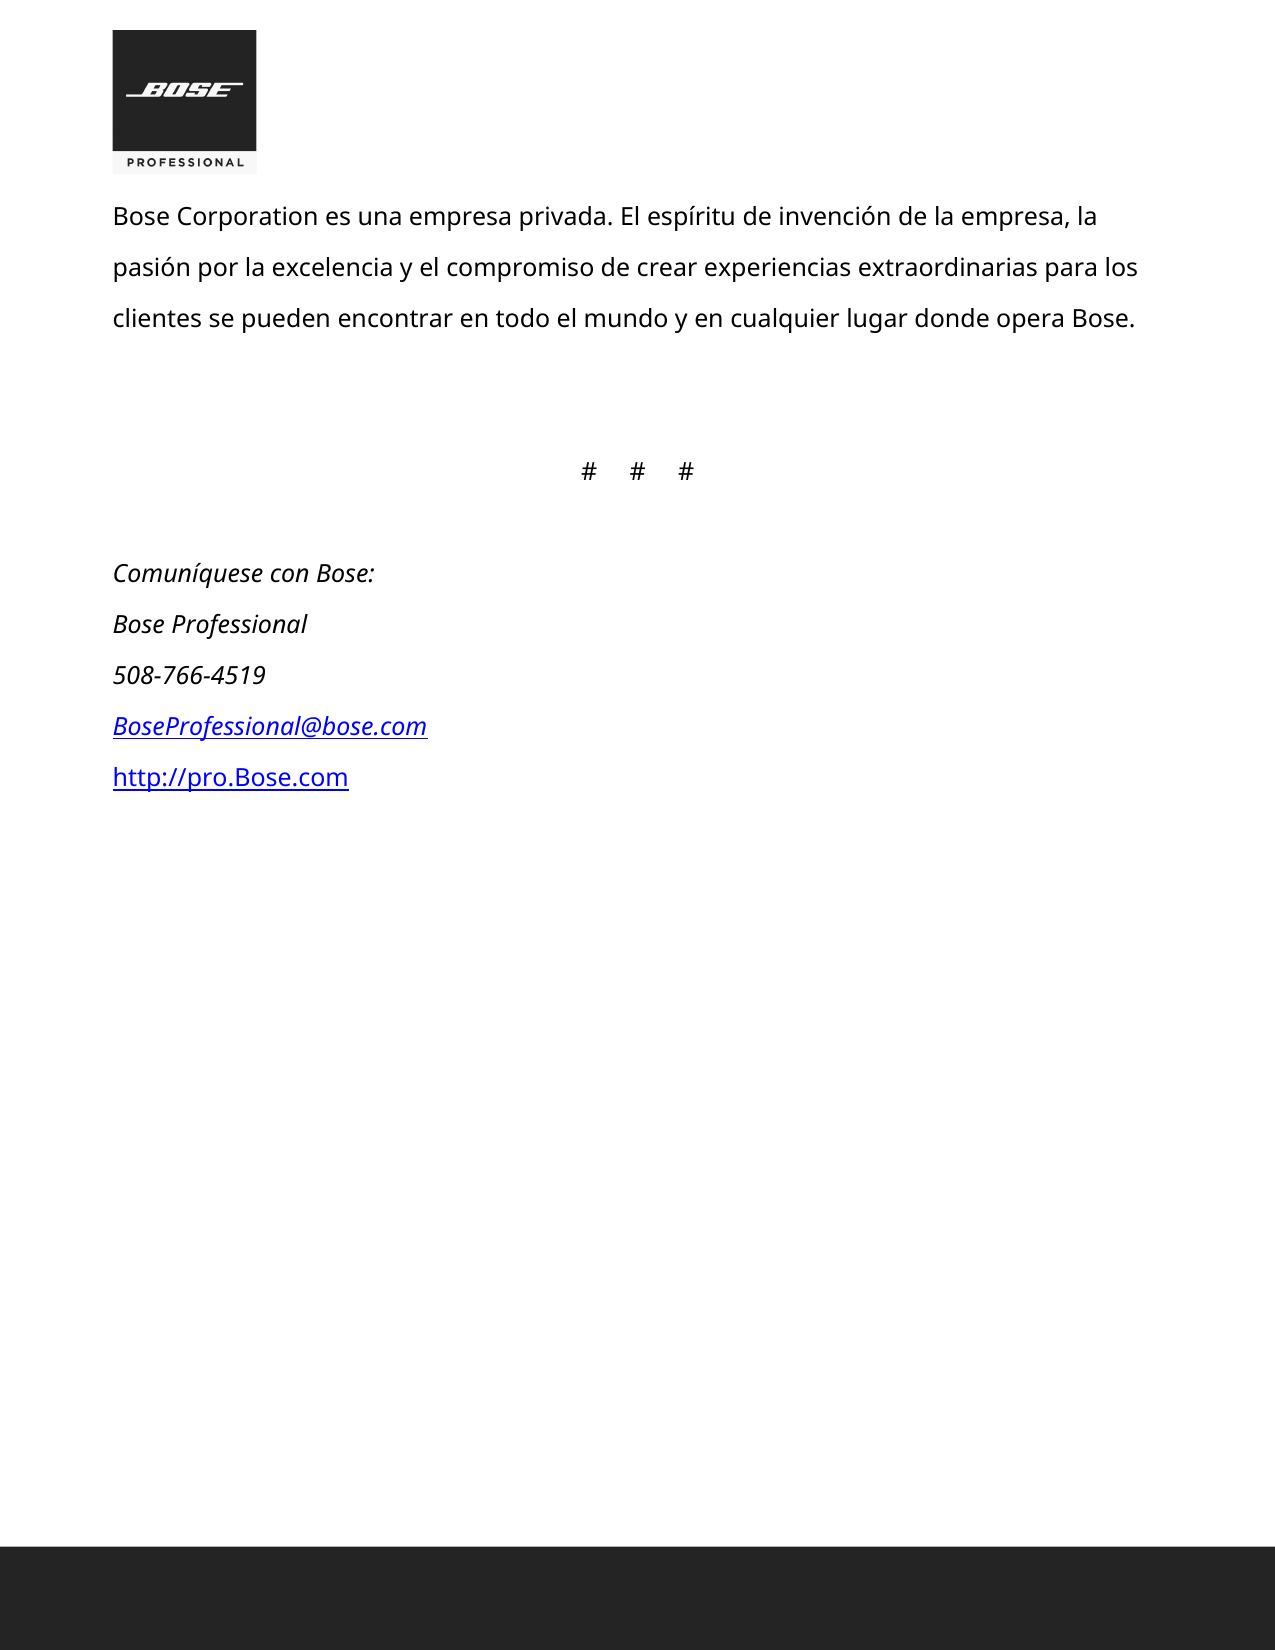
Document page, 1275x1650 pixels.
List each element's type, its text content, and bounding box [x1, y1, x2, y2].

text Comuníquese con Bose: [112, 556, 1162, 590]
text BoseProfessional@bose.com [112, 709, 1162, 743]
picture [112, 30, 257, 174]
text # # # [112, 454, 1162, 488]
text Bose Professional [112, 607, 1162, 641]
text http://pro.Bose.com [112, 760, 1162, 794]
text 508-766-4519 [112, 658, 1162, 692]
text Bose Corporation es una empresa privada. El espíritu de invención de la empresa, la pasión por la excelencia y el compromiso de crear experiencias extraordinarias para los clientes se pueden encontrar en todo el mundo y en cualquier lugar donde opera Bose. [112, 198, 1162, 334]
